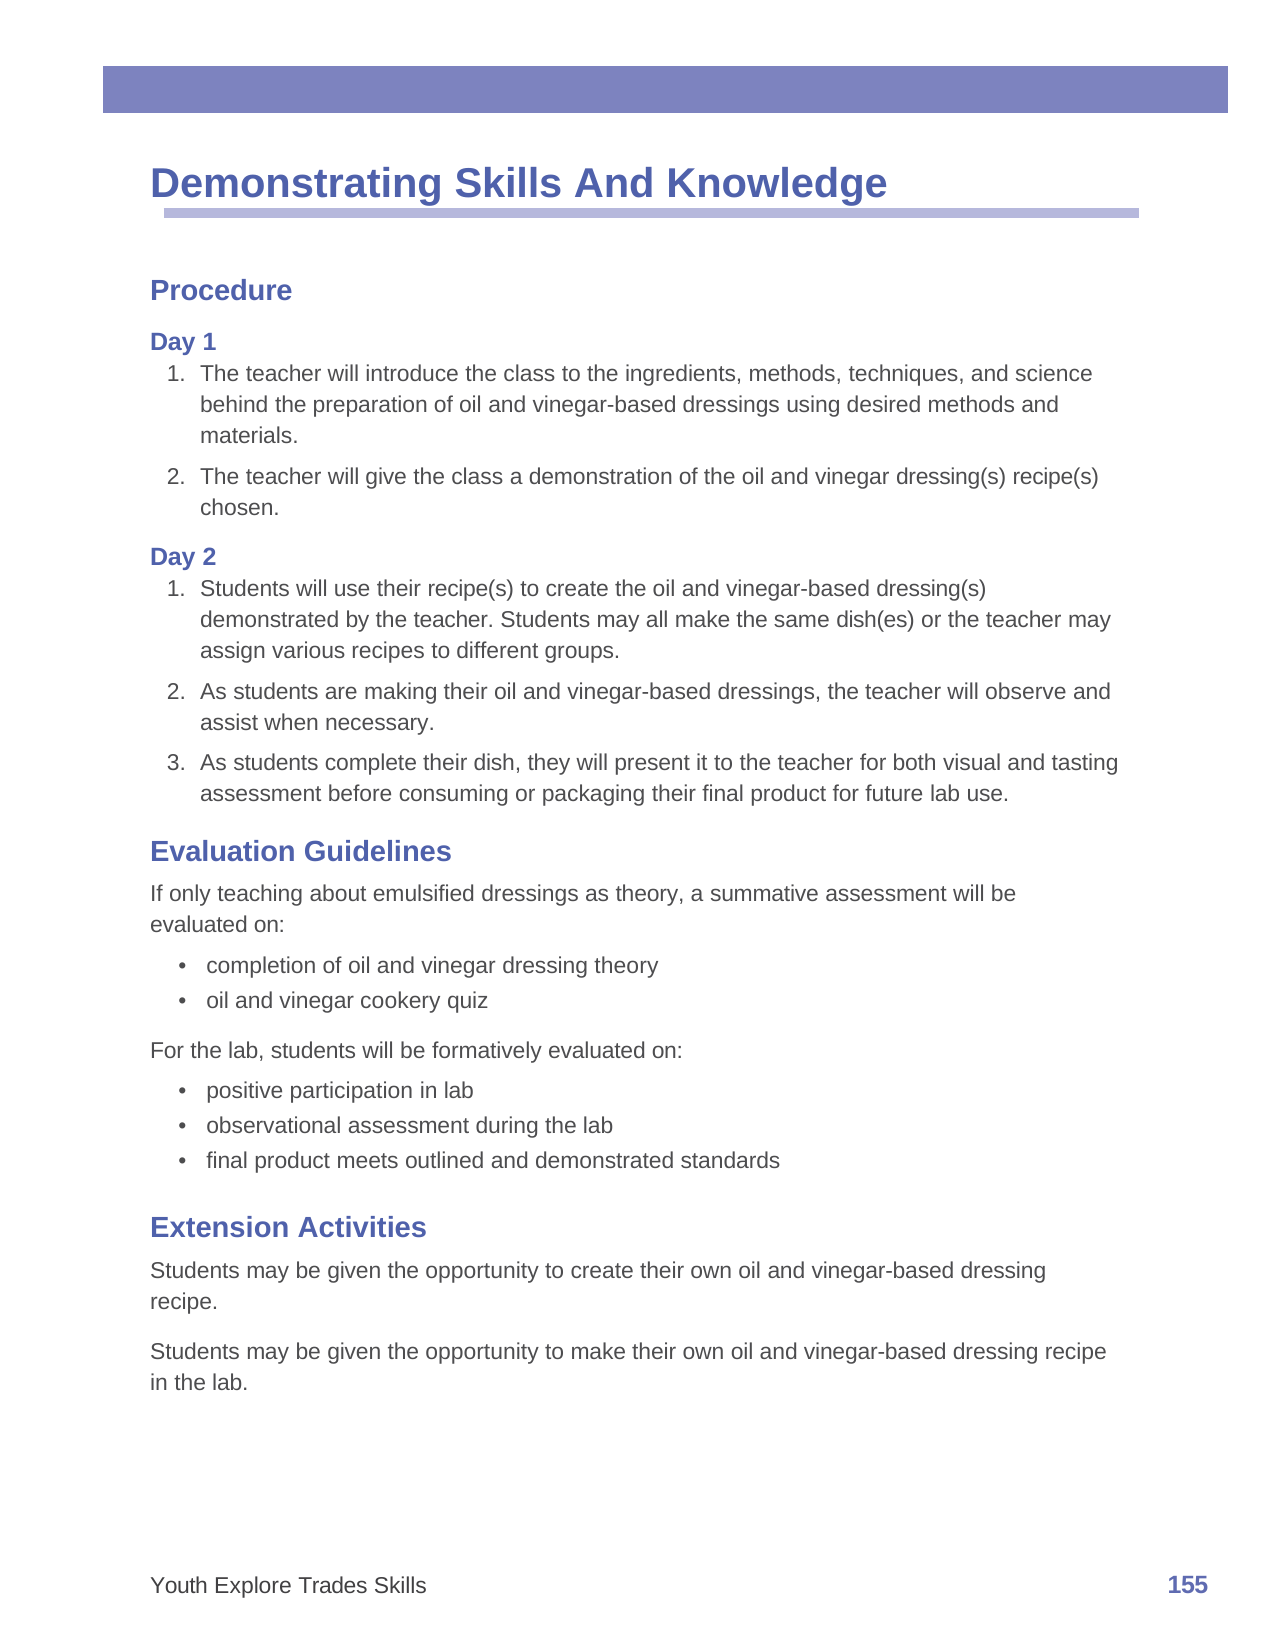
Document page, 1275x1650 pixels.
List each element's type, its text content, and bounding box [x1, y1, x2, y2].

list completion of oil and vinegar dressing theory [178, 952, 1239, 978]
subtitle Procedure [150, 273, 1239, 307]
subtitle Demonstrating Skills And Knowledge [150, 159, 1239, 207]
list positive participation in lab [178, 1077, 1239, 1104]
list As students complete their dish, they will present it to the teacher for both visual and tasting assessment before consuming or packaging their final product for future lab use. [167, 749, 1123, 807]
text Students may be given the opportunity to make their own oil and vinegar-based dressing recipe in the lab. [150, 1338, 1118, 1395]
subtitle Day 2 [150, 542, 1239, 571]
subtitle Extension Activities [150, 1210, 1239, 1244]
list final product meets outlined and demonstrated standards [178, 1147, 1239, 1174]
list oil and vinegar cookery quiz [178, 987, 1239, 1013]
text Youth Explore Trades Skills 155 [150, 1570, 1239, 1599]
list observational assessment during the lab [178, 1112, 1239, 1139]
subtitle Day 1 [150, 327, 1239, 356]
subtitle Evaluation Guidelines [150, 834, 1239, 867]
list Students will use their recipe(s) to create the oil and vinegar-based dressing(s) demonstrated by the teacher. Students may all make the same dish(es) or the teacher may assign various recipes to different groups. [167, 575, 1114, 663]
list The teacher will give the class a demonstration of the oil and vinegar dressing(s) recipe(s) chosen. [167, 463, 1103, 520]
text For the lab, students will be formatively evaluated on: [150, 1037, 1239, 1063]
text If only teaching about emulsified dressings as theory, a summative assessment will be evaluated on: [150, 880, 1103, 938]
text Students may be given the opportunity to create their own oil and vinegar-based dressing recipe. [150, 1257, 1103, 1314]
list As students are making their oil and vinegar-based dressings, the teacher will observe and assist when necessary. [167, 678, 1114, 735]
list The teacher will introduce the class to the ingredients, methods, techniques, and science behind the preparation of oil and vinegar-based dressings using desired methods and materials. [167, 360, 1098, 449]
